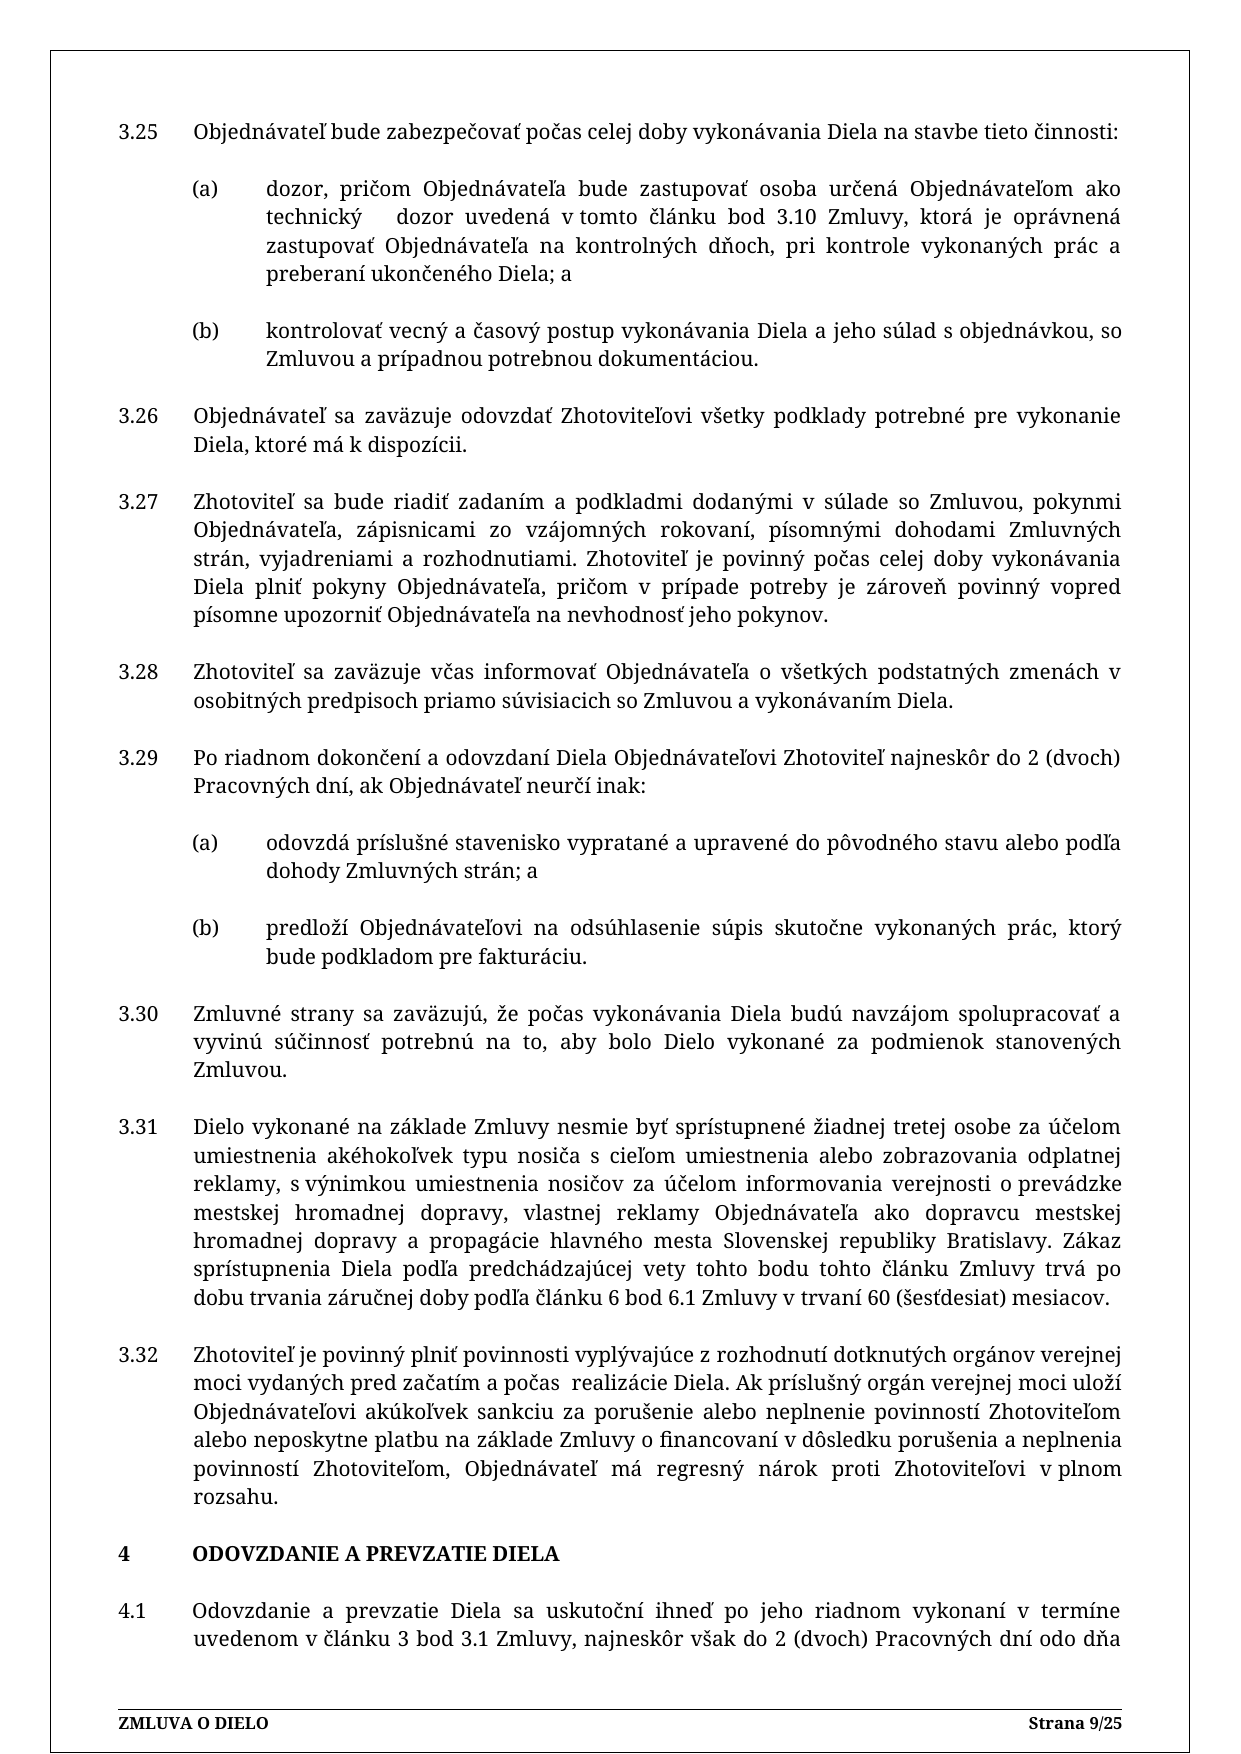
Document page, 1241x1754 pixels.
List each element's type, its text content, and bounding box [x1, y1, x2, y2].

list dozor, pričom Objednávateľa bude zastupovať osoba určená Objednávateľom ako technický dozor uvedená v tomto článku bod 3.10 Zmluvy, ktorá je oprávnená zastupovať Objednávateľa na kontrolných dňoch, pri kontrole vykonaných prác a preberaní ukončeného Diela; a [192, 174, 1122, 288]
list Dielo vykonané na základe Zmluvy nesmie byť sprístupnené žiadnej tretej osobe za účelom umiestnenia akéhokoľvek typu nosiča s cieľom umiestnenia alebo zobrazovania odplatnej reklamy, s výnimkou umiestnenia nosičov za účelom informovania verejnosti o prevádzke mestskej hromadnej dopravy, vlastnej reklamy Objednávateľa ako dopravcu mestskej hromadnej dopravy a propagácie hlavného mesta Slovenskej republiky Bratislavy. Zákaz sprístupnenia Diela podľa predchádzajúcej vety tohto bodu tohto článku Zmluvy trvá po dobu trvania záručnej doby podľa článku 6 bod 6.1 Zmluvy v trvaní 60 (šesťdesiat) mesiacov. [118, 1112, 1122, 1311]
list ODOVZDANIE A PREVZATIE DIELA [103, 1539, 1122, 1567]
list odovzdá príslušné stavenisko vypratané a upravené do pôvodného stavu alebo podľa dohody Zmluvných strán; a [192, 828, 1122, 885]
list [118, 1596, 1122, 1653]
list Zhotoviteľ je povinný plniť povinnosti vyplývajúce z rozhodnutí dotknutých orgánov verejnej moci vydaných pred začatím a počas realizácie Diela. Ak príslušný orgán verejnej moci uloží Objednávateľovi akúkoľvek sankciu za porušenie alebo neplnenie povinností Zhotoviteľom alebo neposkytne platbu na základe Zmluvy o financovaní v dôsledku porušenia a neplnenia povinností Zhotoviteľom, Objednávateľ má regresný nárok proti Zhotoviteľovi v plnom rozsahu. [118, 1340, 1122, 1511]
list Po riadnom dokončení a odovzdaní Diela Objednávateľovi Zhotoviteľ najneskôr do 2 (dvoch) Pracovných dní, ak Objednávateľ neurčí inak: [118, 743, 1122, 799]
list Objednávateľ sa zaväzuje odovzdať Zhotoviteľovi všetky podklady potrebné pre vykonanie Diela, ktoré má k dispozícii. [118, 401, 1122, 458]
list kontrolovať vecný a časový postup vykonávania Diela a jeho súlad s objednávkou, so Zmluvou a prípadnou potrebnou dokumentáciou. [192, 316, 1122, 373]
list predloží Objednávateľovi na odsúhlasenie súpis skutočne vykonaných prác, ktorý bude podkladom pre fakturáciu. [192, 913, 1122, 970]
list Zmluvné strany sa zaväzujú, že počas vykonávania Diela budú navzájom spolupracovať a vyvinú súčinnosť potrebnú na to, aby bolo Dielo vykonané za podmienok stanovených Zmluvou. [118, 999, 1122, 1084]
list Zhotoviteľ sa bude riadiť zadaním a podkladmi dodanými v súlade so Zmluvou, pokynmi Objednávateľa, zápisnicami zo vzájomných rokovaní, písomnými dohodami Zmluvných strán, vyjadreniami a rozhodnutiami. Zhotoviteľ je povinný počas celej doby vykonávania Diela plniť pokyny Objednávateľa, pričom v prípade potreby je zároveň povinný vopred písomne upozorniť Objednávateľa na nevhodnosť jeho pokynov. [118, 487, 1122, 629]
list Zhotoviteľ sa zaväzuje včas informovať Objednávateľa o všetkých podstatných zmenách v osobitných predpisoch priamo súvisiacich so Zmluvou a vykonávaním Diela. [118, 657, 1122, 714]
list Objednávateľ bude zabezpečovať počas celej doby vykonávania Diela na stavbe tieto činnosti: [118, 117, 1122, 146]
